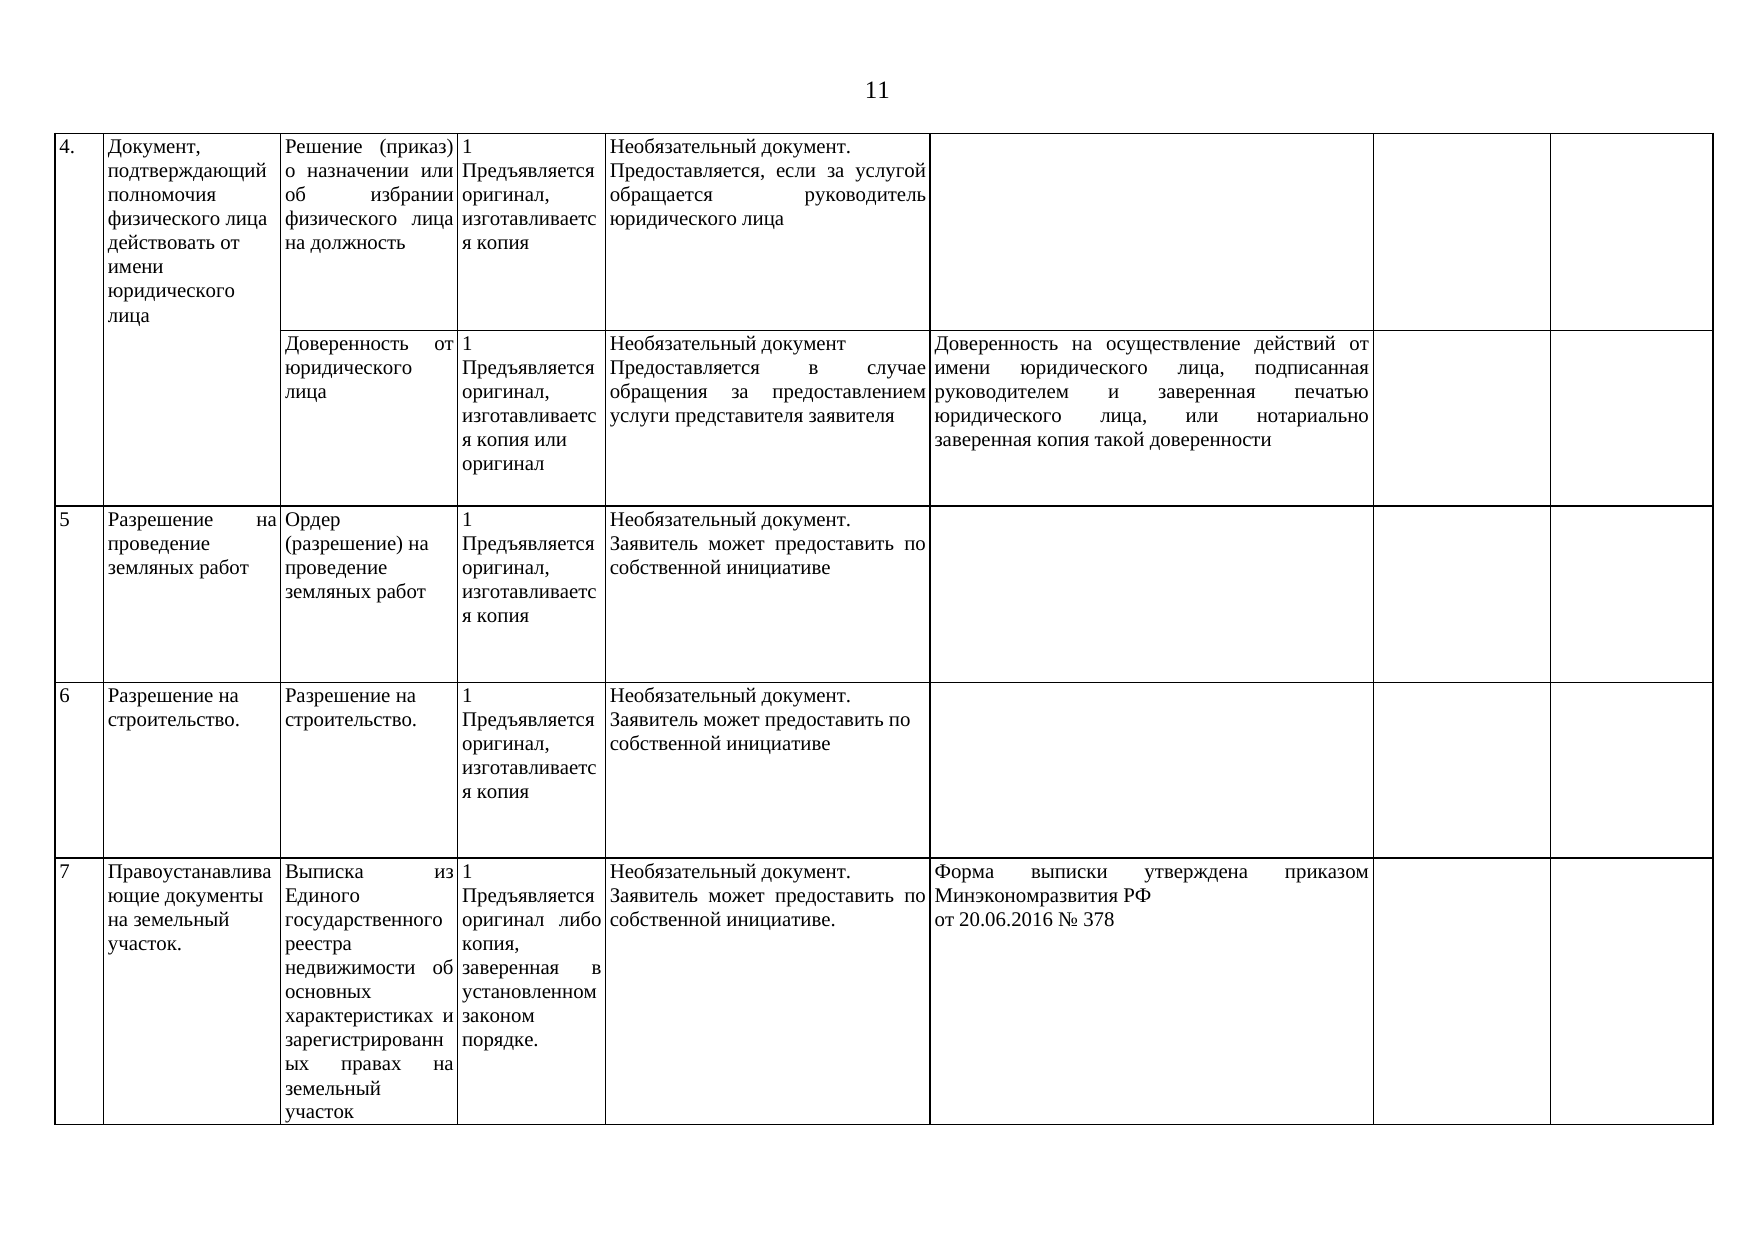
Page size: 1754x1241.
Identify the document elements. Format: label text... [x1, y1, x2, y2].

table_cell Разрешение на строительство. [281, 683, 457, 857]
table_cell 6 [56, 683, 103, 857]
table_cell [1551, 859, 1712, 1123]
table_cell 7 [56, 859, 103, 1123]
table_cell [1374, 859, 1550, 1123]
table_cell [1551, 683, 1712, 857]
table_cell Документ, подтверждающий полномочия физического лица действовать от имени юридического лица [104, 134, 280, 505]
table_cell [1374, 507, 1550, 681]
table_cell Решение (приказ) о назначении или об избрании физического лица на должность [281, 134, 457, 329]
table_cell Разрешение на проведение земляных работ [104, 507, 280, 681]
table_cell [931, 683, 1373, 857]
table_cell [931, 134, 1373, 329]
table_cell 1 Предъявляется оригинал, изготавливается копия [458, 507, 605, 681]
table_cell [931, 859, 1373, 1123]
table_cell Необязательный документ Предоставляется в случае обращения за предоставлением услуги представителя заявителя [606, 331, 929, 505]
table_cell [1551, 507, 1712, 681]
table_cell [1551, 134, 1712, 329]
table_cell [1374, 331, 1550, 505]
table_cell 4. [56, 134, 103, 505]
table_cell Необязательный документ. Заявитель может предоставить по собственной инициативе [606, 683, 929, 857]
table_cell 1 Предъявляется оригинал, изготавливается копия или оригинал [458, 331, 605, 505]
table_cell Необязательный документ. Заявитель может предоставить по собственной инициативе [606, 507, 929, 681]
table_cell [104, 859, 280, 1123]
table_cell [458, 859, 605, 1123]
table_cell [458, 134, 605, 329]
table_cell [931, 507, 1373, 681]
table_cell Доверенность на осуществление действий от имени юридического лица, подписанная руководителем и заверенная печатью юридического лица, или нотариально заверенная копия такой доверенности [931, 331, 1373, 505]
table_cell Доверенность от юридического лица [281, 331, 457, 505]
table_cell Необязательный документ. Предоставляется, если за услугой обращается руководитель юридического лица [606, 134, 929, 329]
table_cell [1551, 331, 1712, 505]
table_cell Разрешение на строительство. [104, 683, 280, 857]
table_cell [1374, 134, 1550, 329]
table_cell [281, 859, 457, 1123]
table_cell 1 Предъявляется оригинал, изготавливается копия [458, 683, 605, 857]
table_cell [606, 859, 929, 1123]
table_cell [1374, 683, 1550, 857]
table_cell Ордер (разрешение) на проведение земляных работ [281, 507, 457, 681]
table_cell 5 [56, 507, 103, 681]
